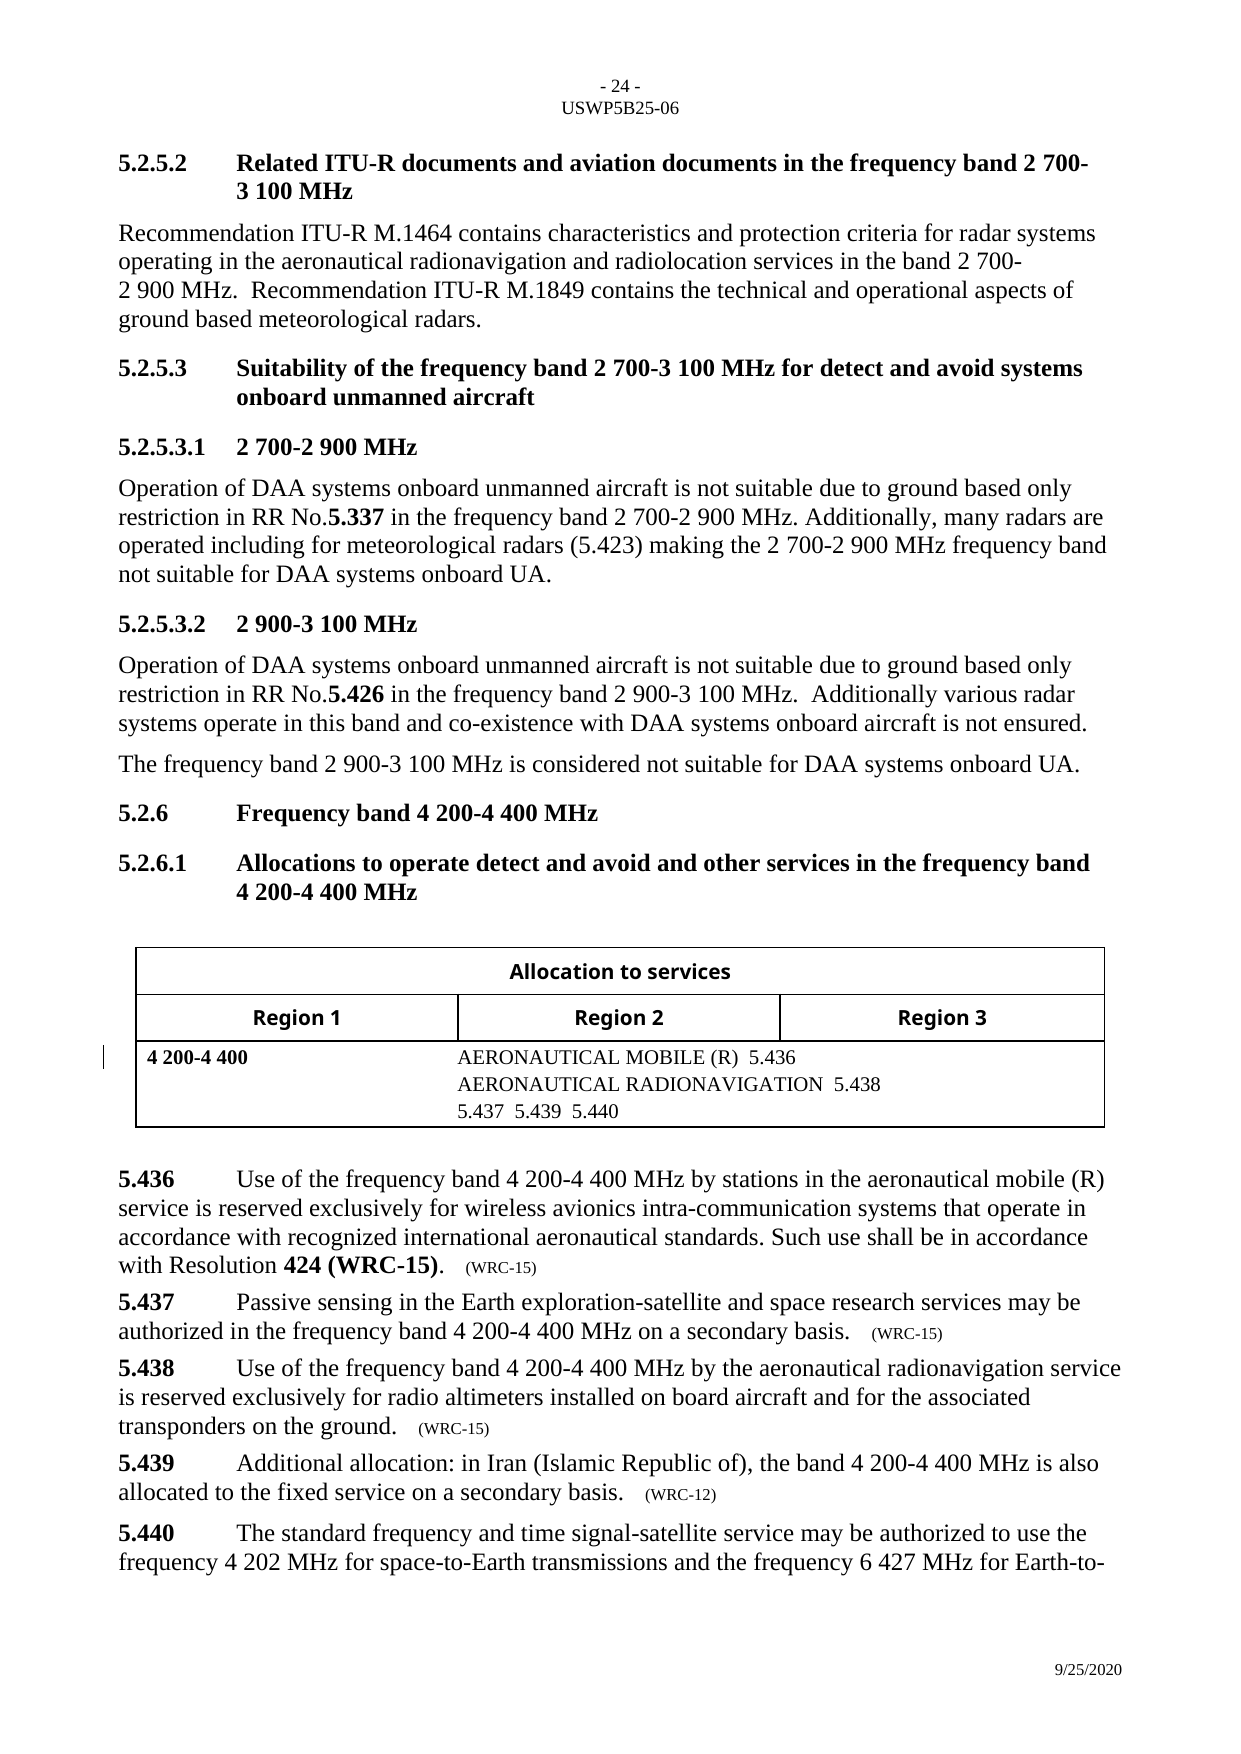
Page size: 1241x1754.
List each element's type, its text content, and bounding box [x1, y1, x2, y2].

table_cell 4 200-4 400 AERONAUTICAL MOBILE (R) 5.436 AERONAUTICAL RADIONAVIGATION 5.438 5.437 5.439 5.440 [137, 1042, 1104, 1126]
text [118, 1518, 1122, 1575]
text Operation of DAA systems onboard unmanned aircraft is not suitable due to ground based only restriction in RR No.5.426 in the frequency band 2 900-3 100 MHz. Additionally various radar systems operate in this band and co-existence with DAA systems onboard aircraft is not ensured. [118, 650, 1122, 736]
subtitle 5.2.6 Frequency band 4 200-4 400 MHz [118, 798, 1122, 827]
text 5.438 Use of the frequency band 4 200-4 400 MHz by the aeronautical radionavigation service is reserved exclusively for radio altimeters installed on board aircraft and for the associated transponders on the ground. (WRC-15) [118, 1353, 1122, 1439]
subtitle 5.2.6.1 Allocations to operate detect and avoid and other services in the frequency band 4 200-4 400 MHz [118, 848, 1122, 906]
table_header Allocation to services [137, 948, 1104, 993]
text Operation of DAA systems onboard unmanned aircraft is not suitable due to ground based only restriction in RR No.5.337 in the frequency band 2 700-2 900 MHz. Additionally, many radars are operated including for meteorological radars (5.423) making the 2 700-2 900 MHz frequency band not suitable for DAA systems onboard UA. [118, 473, 1122, 588]
text 5.439 Additional allocation: in Iran (Islamic Republic of), the band 4 200-4 400 MHz is also allocated to the fixed service on a secondary basis. (WRC-12) [118, 1448, 1122, 1505]
subtitle 5.2.5.2 Related ITU-R documents and aviation documents in the frequency band 2 700-3 100 MHz [118, 148, 1122, 205]
text Recommendation ITU-R M.1464 contains characteristics and protection criteria for radar systems operating in the aeronautical radionavigation and radiolocation services in the band 2 700-2 900 MHz. Recommendation ITU-R M.1849 contains the technical and operational aspects of ground based meteorological radars. [118, 218, 1122, 333]
text The frequency band 2 900-3 100 MHz is considered not suitable for DAA systems onboard UA. [118, 749, 1122, 778]
subtitle 5.2.5.3.1 2 700-2 900 MHz [118, 432, 1122, 461]
subtitle 5.2.5.3 Suitability of the frequency band 2 700-3 100 MHz for detect and avoid systems onboard unmanned aircraft [118, 353, 1122, 411]
subtitle 5.2.5.3.2 2 900-3 100 MHz [118, 609, 1122, 638]
text 5.436 Use of the frequency band 4 200-4 400 MHz by stations in the aeronautical mobile (R) service is reserved exclusively for wireless avionics intra-communication systems that operate in accordance with recognized international aeronautical standards. Such use shall be in accordance with Resolution 424 (WRC-15). (WRC-15) [118, 1164, 1122, 1279]
text 5.437 Passive sensing in the Earth exploration-satellite and space research services may be authorized in the frequency band 4 200-4 400 MHz on a secondary basis. (WRC-15) [118, 1287, 1122, 1345]
table_cell Region 3 [781, 995, 1104, 1040]
table_cell Region 1 [137, 995, 457, 1040]
table_cell Region 2 [459, 995, 779, 1040]
